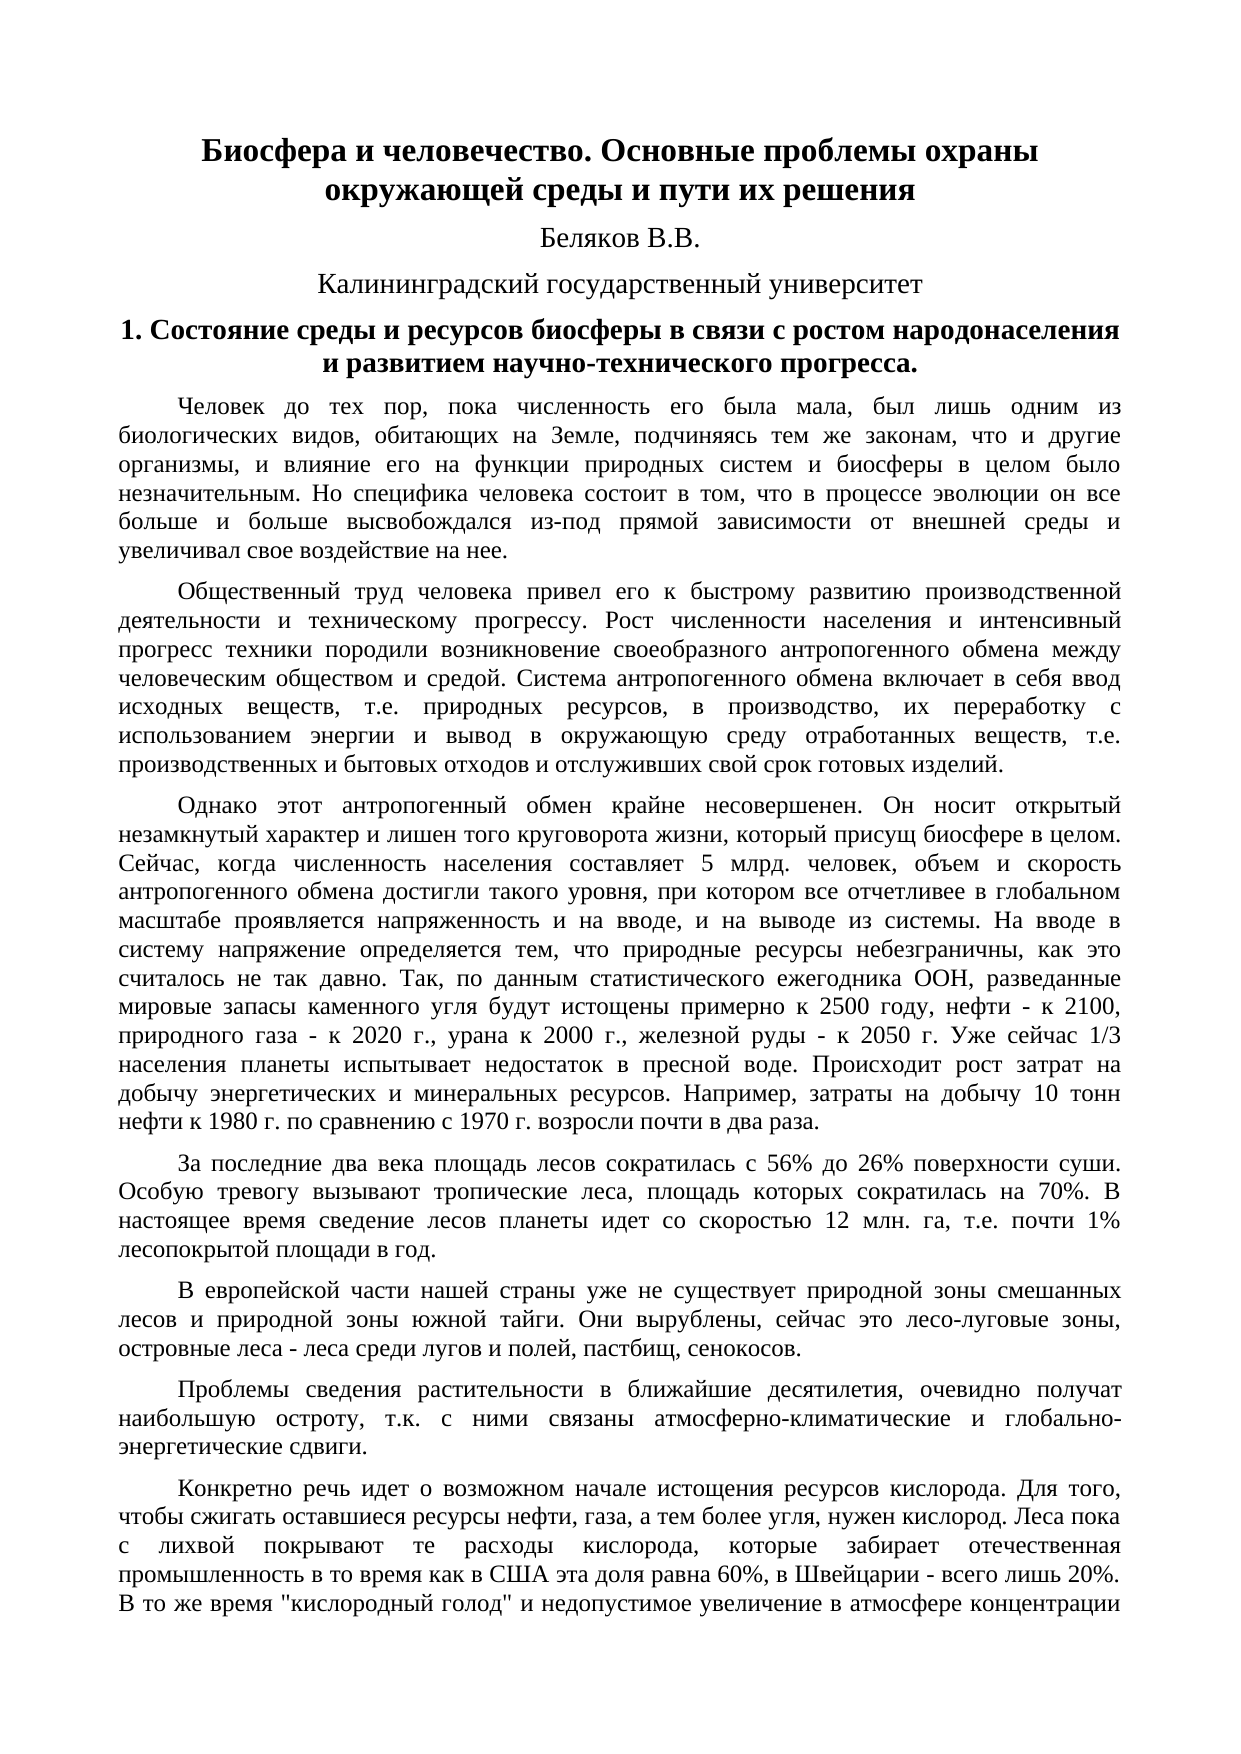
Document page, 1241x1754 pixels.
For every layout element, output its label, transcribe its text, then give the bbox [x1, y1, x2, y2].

text Беляков В.В. [118, 220, 1122, 253]
text Калининградский государственный университет [118, 266, 1122, 299]
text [118, 1473, 1122, 1616]
text 1. Состояние среды и ресурсов биосферы в связи с ростом народонаселения и развитием научно-технического прогресса. [118, 312, 1122, 379]
text В европейской части нашей страны уже не существует природной зоны смешанных лесов и природной зоны южной тайги. Они вырублены, сейчас это лесо-луговые зоны, островные леса - леса среди лугов и полей, пастбищ, сенокосов. [118, 1275, 1122, 1361]
text Биосфера и человечество. Основные проблемы охраны окружающей среды и пути их решения [118, 131, 1122, 207]
text Проблемы сведения растительности в ближайшие десятилетия, очевидно получат наибольшую остроту, т.к. с ними связаны атмосферно-климатические и глобально-энергетические сдвиги. [118, 1374, 1122, 1460]
text Общественный труд человека привел его к быстрому развитию производственной деятельности и техническому прогрессу. Рост численности населения и интенсивный прогресс техники породили возникновение своеобразного антропогенного обмена между человеческим обществом и средой. Система антропогенного обмена включает в себя ввод исходных веществ, т.е. природных ресурсов, в производство, их переработку с использованием энергии и вывод в окружающую среду отработанных веществ, т.е. производственных и бытовых отходов и отслуживших свой срок готовых изделий. [118, 576, 1122, 778]
text Однако этот антропогенный обмен крайне несовершенен. Он носит открытый незамкнутый характер и лишен того круговорота жизни, который присущ биосфере в целом. Сейчас, когда численность населения составляет 5 млрд. человек, объем и скорость антропогенного обмена достигли такого уровня, при котором все отчетливее в глобальном масштабе проявляется напряженность и на вводе, и на выводе из системы. На вводе в систему напряжение определяется тем, что природные ресурсы небезграничны, как это считалось не так давно. Так, по данным статистического ежегодника ООН, разведанные мировые запасы каменного угля будут истощены примерно к 2500 году, нефти - к 2100, природного газа - к 2020 г., урана к 2000 г., железной руды - к 2050 г. Уже сейчас 1/3 населения планеты испытывает недостаток в пресной воде. Происходит рост затрат на добычу энергетических и минеральных ресурсов. Например, затраты на добычу 10 тонн нефти к 1980 г. по сравнению с 1970 г. возросли почти в два раза. [118, 790, 1122, 1135]
text За последние два века площадь лесов сократилась с 56% до 26% поверхности суши. Особую тревогу вызывают тропические леса, площадь которых сократилась на 70%. В настоящее время сведение лесов планеты идет со скоростью 12 млн. га, т.е. почти 1% лесопокрытой площади в год. [118, 1148, 1122, 1263]
text Человек до тех пор, пока численность его была мала, был лишь одним из биологических видов, обитающих на Земле, подчиняясь тем же законам, что и другие организмы, и влияние его на функции природных систем и биосферы в целом было незначительным. Но специфика человека состоит в том, что в процессе эволюции он все больше и больше высвобождался из-под прямой зависимости от внешней среды и увеличивал свое воздействие на нее. [118, 391, 1122, 564]
